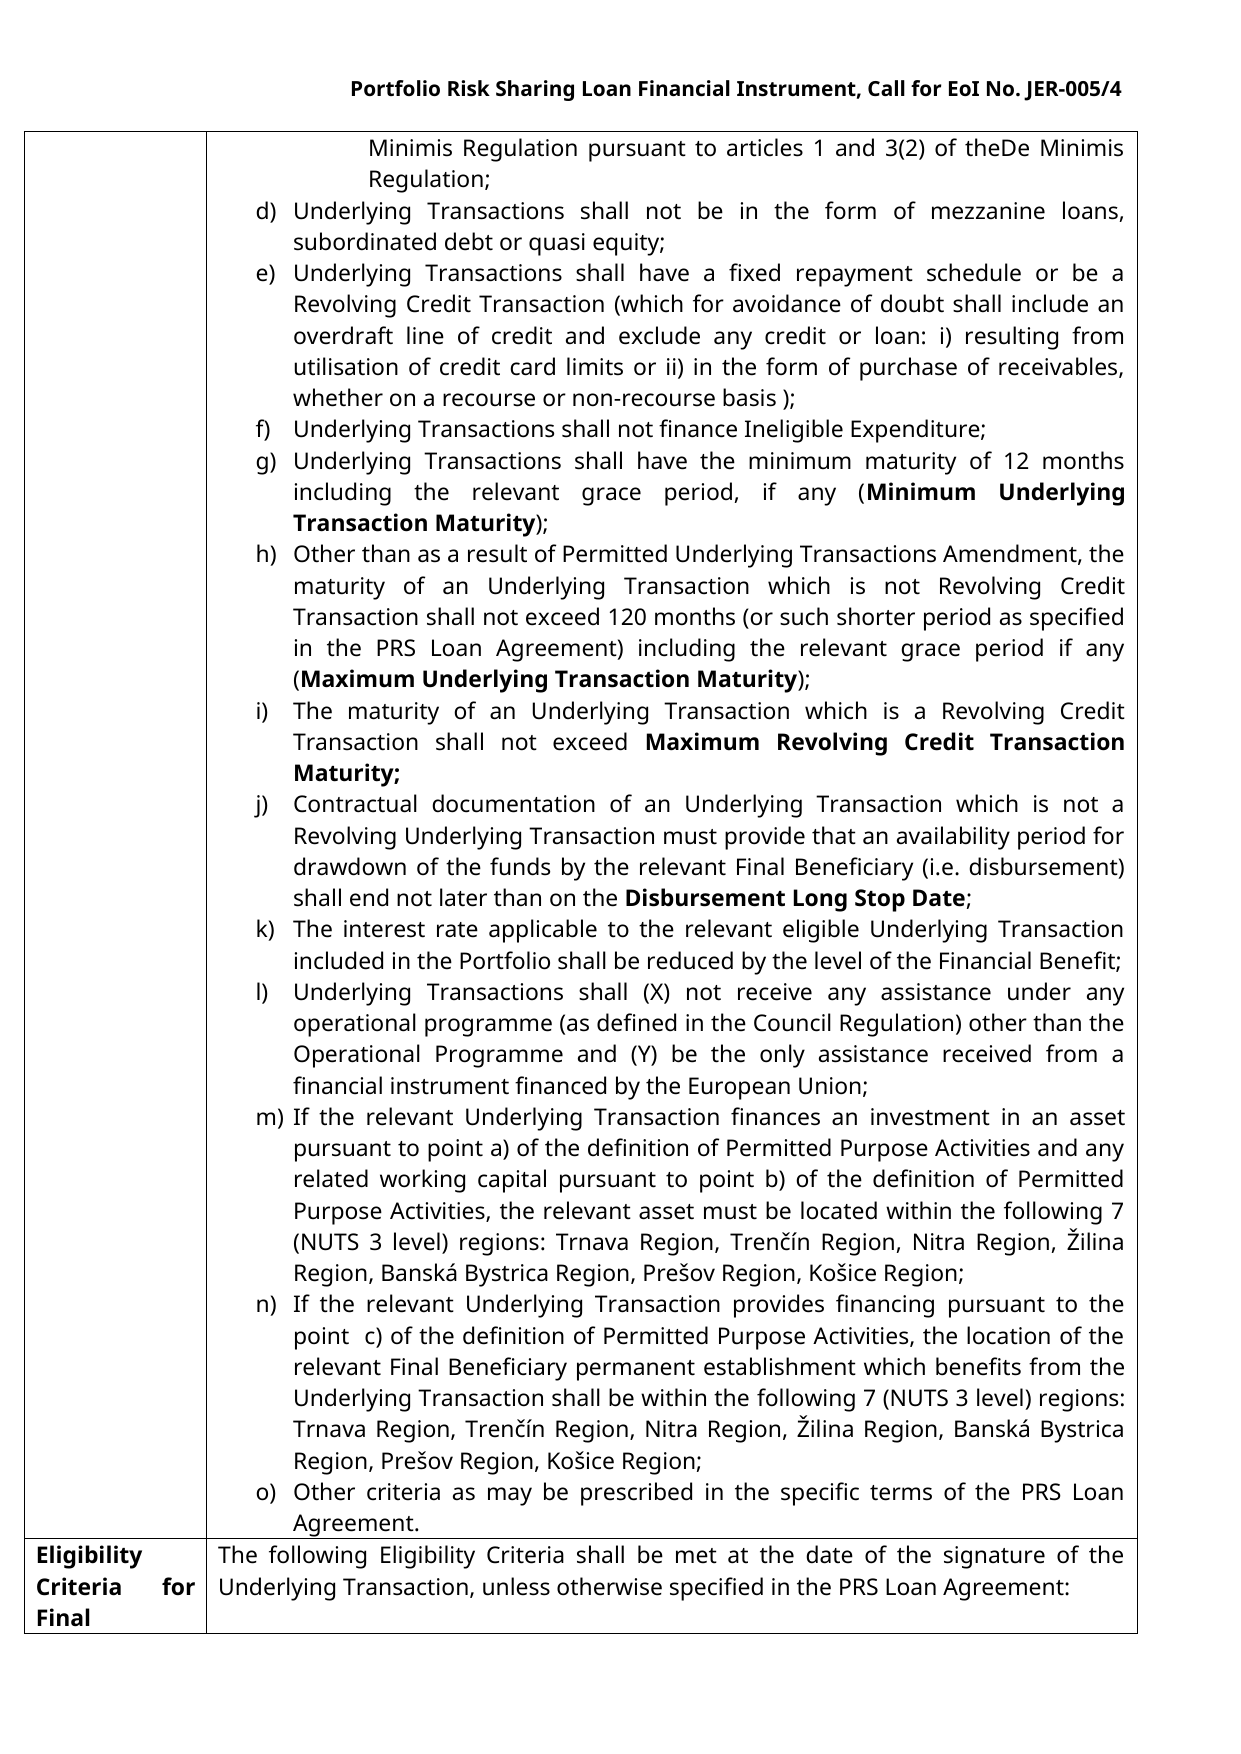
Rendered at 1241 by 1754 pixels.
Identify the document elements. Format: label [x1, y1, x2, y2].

table_cell [207, 132, 1137, 1538]
table_cell [207, 1539, 1137, 1633]
table_cell [25, 132, 206, 1538]
table_cell [25, 1539, 206, 1633]
